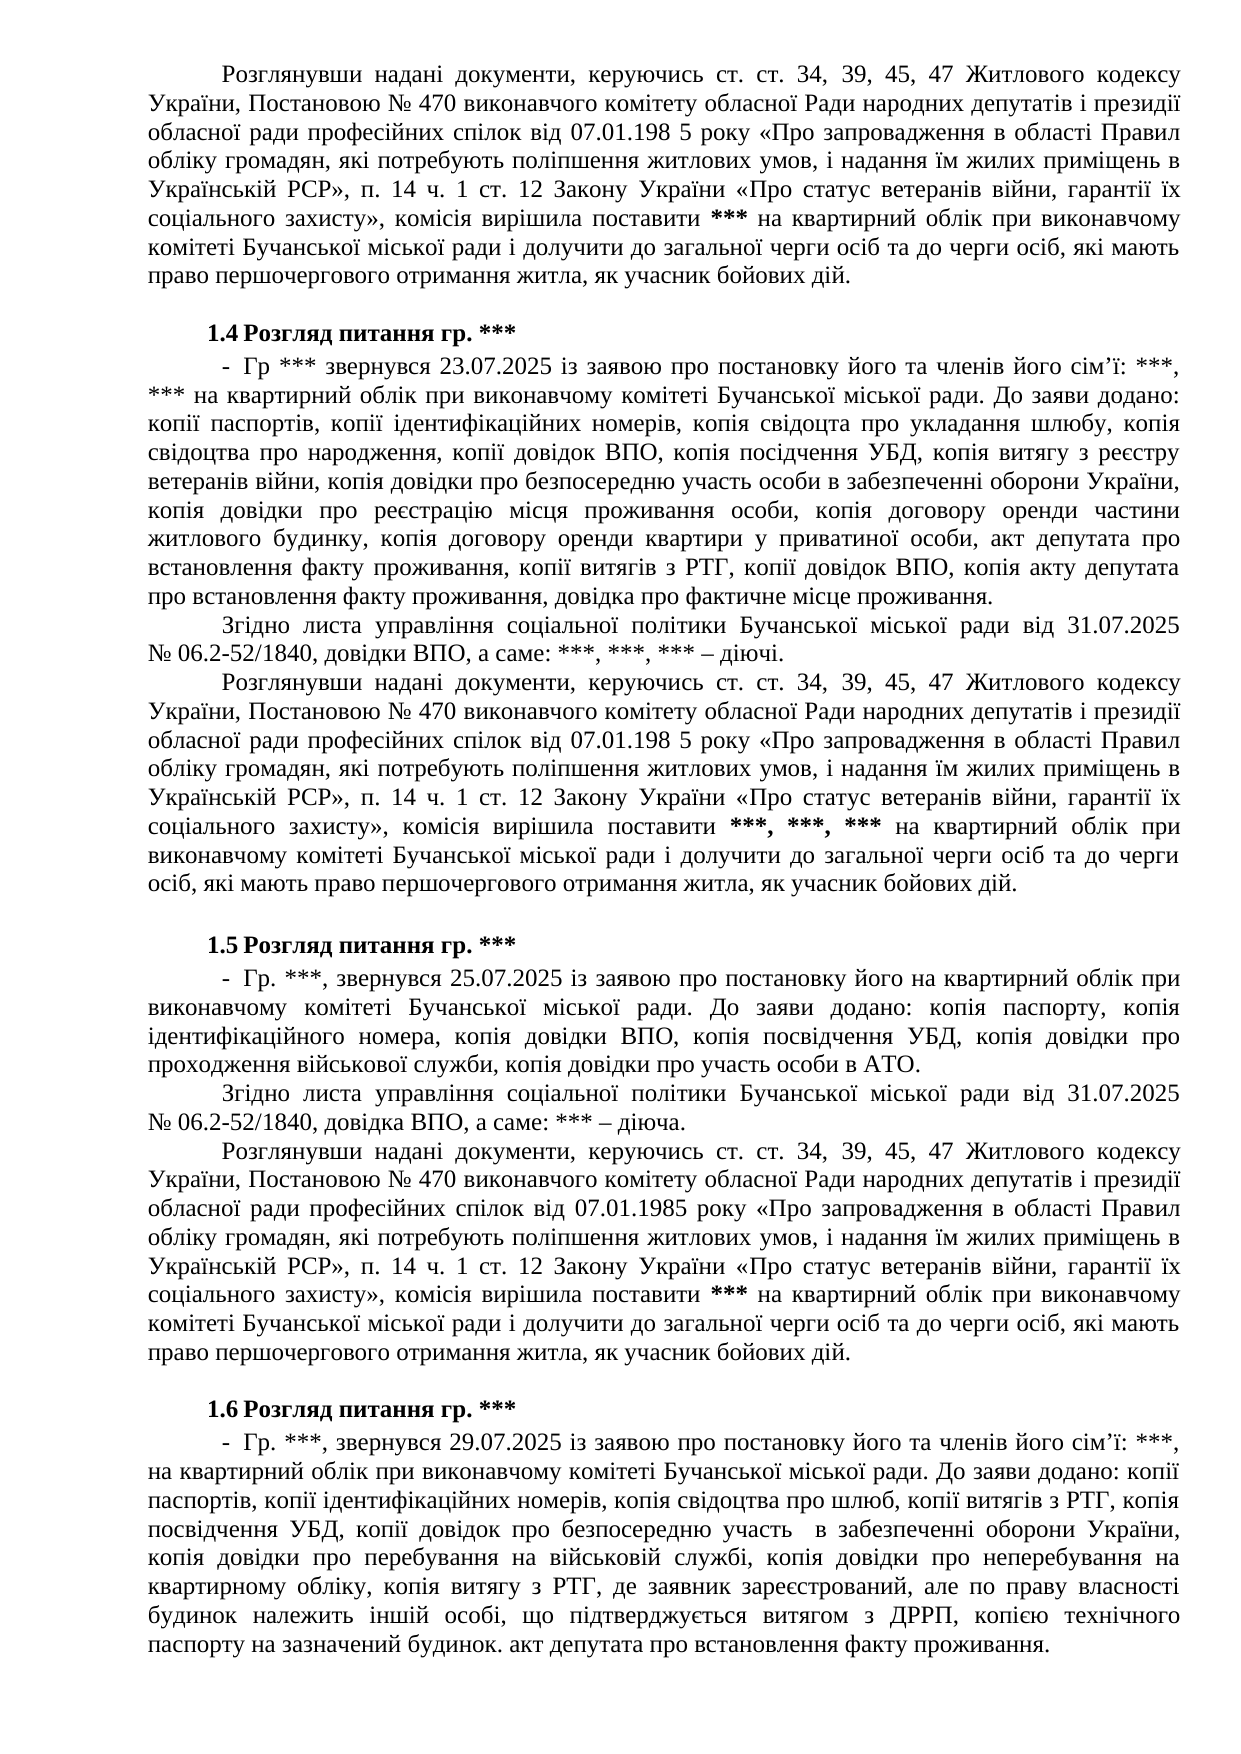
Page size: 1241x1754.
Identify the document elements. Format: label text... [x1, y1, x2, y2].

list Розгляд питання гр. *** [207, 1394, 1181, 1423]
list Гр *** звернувся 23.07.2025 із заявою про постановку його та членів його сім’ї: ***, *** на квартирний облік при виконавчому комітеті Бучанської міської ради. До заяви додано: копії паспортів, копії ідентифікаційних номерів, копія свідоцта про укладання шлюбу, копія свідоцтва про народження, копії довідок ВПО, копія посідчення УБД, копія витягу з реєстру ветеранів війни, копія довідки про безпосередню участь особи в забезпеченні оборони України, копія довідки про реєстрацію місця проживання особи, копія договору оренди частини житлового будинку, копія договору оренди квартири у приватиної особи, акт депутата про встановлення факту проживання, копії витягів з РТГ, копії довідок ВПО, копія акту депутата про встановлення факту проживання, довідка про фактичне місце проживання. [148, 351, 1181, 610]
list Гр. ***, звернувся 29.07.2025 із заявою про постановку його та членів його сім’ї: ***, на квартирний облік при виконавчому комітеті Бучанської міської ради. До заяви додано: копії паспортів, копії ідентифікаційних номерів, копія свідоцтва про шлюб, копії витягів з РТГ, копія посвідчення УБД, копії довідок про безпосередню участь в забезпеченні оборони України, копія довідки про перебування на військовій службі, копія довідки про неперебування на квартирному обліку, копія витягу з РТГ, де заявник зареєстрований, але по праву власності будинок належить іншій особі, що підтверджується витягом з ДРРП, копією технічного паспорту на зазначений будинок. акт депутата про встановлення факту проживання. [148, 1427, 1181, 1657]
list Розгляд питання гр. *** [207, 930, 1181, 959]
text Згідно листа управління соціальної політики Бучанської міської ради від 31.07.2025 № 06.2-52/1840, довідка ВПО, а саме: *** – діюча. [148, 1078, 1181, 1136]
text Розглянувши надані документи, керуючись ст. ст. 34, 39, 45, 47 Житлового кодексу України, Постановою № 470 виконавчого комітету обласної Ради народних депутатів і президії обласної ради професійних спілок від 07.01.198 5 року «Про запровадження в області Правил обліку громадян, які потребують поліпшення житлових умов, і надання їм жилих приміщень в Українській РСР», п. 14 ч. 1 ст. 12 Закону України «Про статус ветеранів війни, гарантії їх соціального захисту», комісія вирішила поставити ***, ***, *** на квартирний облік при виконавчому комітеті Бучанської міської ради і долучити до загальної черги осіб та до черги осіб, які мають право першочергового отримання житла, як учасник бойових дій. [148, 667, 1181, 897]
text Згідно листа управління соціальної політики Бучанської міської ради від 31.07.2025 № 06.2-52/1840, довідки ВПО, а саме: ***, ***, *** – діючі. [148, 610, 1181, 667]
list Гр. ***, звернувся 25.07.2025 із заявою про постановку його на квартирний облік при виконавчому комітеті Бучанської міської ради. До заяви додано: копія паспорту, копія ідентифікаційного номера, копія довідки ВПО, копія посвідчення УБД, копія довідки про проходження військової служби, копія довідки про участь особи в АТО. [148, 963, 1181, 1078]
list Розгляд питання гр. *** [207, 318, 1181, 347]
